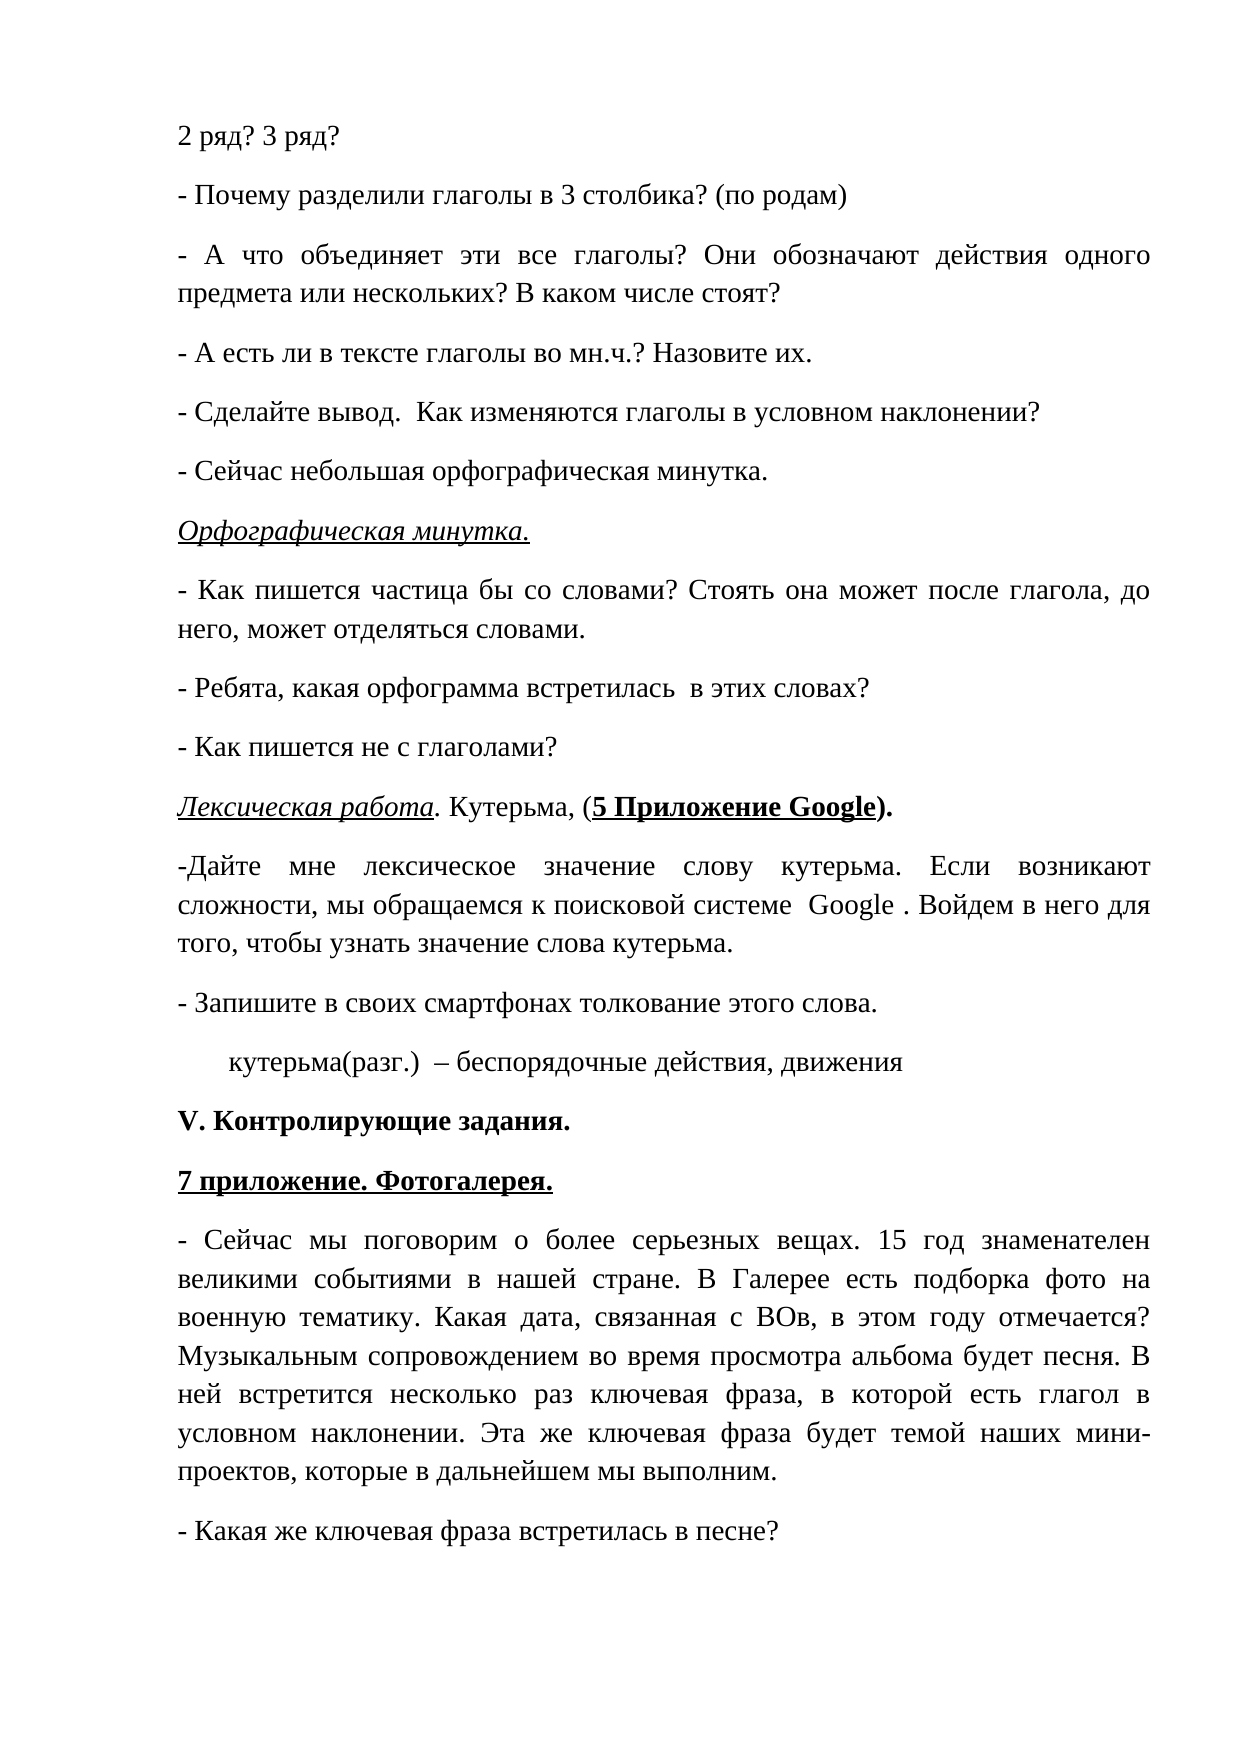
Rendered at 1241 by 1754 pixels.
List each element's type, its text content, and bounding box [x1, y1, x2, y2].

text - Сейчас мы поговорим о более серьезных вещах. 15 год знаменателен великими событиями в нашей стране. В Галерее есть подборка фото на военную тематику. Какая дата, связанная с ВОв, в этом году отмечается? Музыкальным сопровождением во время просмотра альбома будет песня. В ней встретится несколько раз ключевая фраза, в которой есть глагол в условном наклонении. Эта же ключевая фраза будет темой наших мини-проектов, которые в дальнейшем мы выполним. [177, 1222, 1152, 1487]
text - Сделайте вывод. Как изменяются глаголы в условном наклонении? [177, 394, 1152, 428]
text - Ребята, какая орфограмма встретилась в этих словах? [177, 670, 1152, 704]
text Орфографическая минутка. [177, 513, 1152, 546]
text 2 ряд? 3 ряд? [177, 118, 1152, 152]
text Лексическая работа. Кутерьма, (5 Приложение Google). [177, 789, 1152, 822]
text - Почему разделили глаголы в 3 столбика? (по родам) [177, 177, 1152, 211]
text V. Контролирующие задания. [177, 1103, 1152, 1137]
text 7 приложение. Фотогалерея. [177, 1163, 1152, 1196]
text - А есть ли в тексте глаголы во мн.ч.? Назовите их. [177, 335, 1152, 368]
text - А что объединяет эти все глаголы? Они обозначают действия одного предмета или нескольких? В каком числе стоят? [177, 237, 1152, 309]
text - Запишите в своих смартфонах толкование этого слова. [177, 985, 1152, 1018]
text -Дайте мне лексическое значение слову кутерьма. Если возникают сложности, мы обращаемся к поисковой системе Google . Войдем в него для того, чтобы узнать значение слова кутерьма. [177, 848, 1152, 959]
text кутерьма(разг.) – беспорядочные действия, движения [177, 1044, 1152, 1078]
text - Как пишется частица бы со словами? Стоять она может после глагола, до него, может отделяться словами. [177, 572, 1152, 644]
text - Какая же ключевая фраза встретилась в песне? [177, 1513, 1152, 1546]
text - Сейчас небольшая орфографическая минутка. [177, 453, 1152, 487]
text - Как пишется не с глаголами? [177, 729, 1152, 763]
